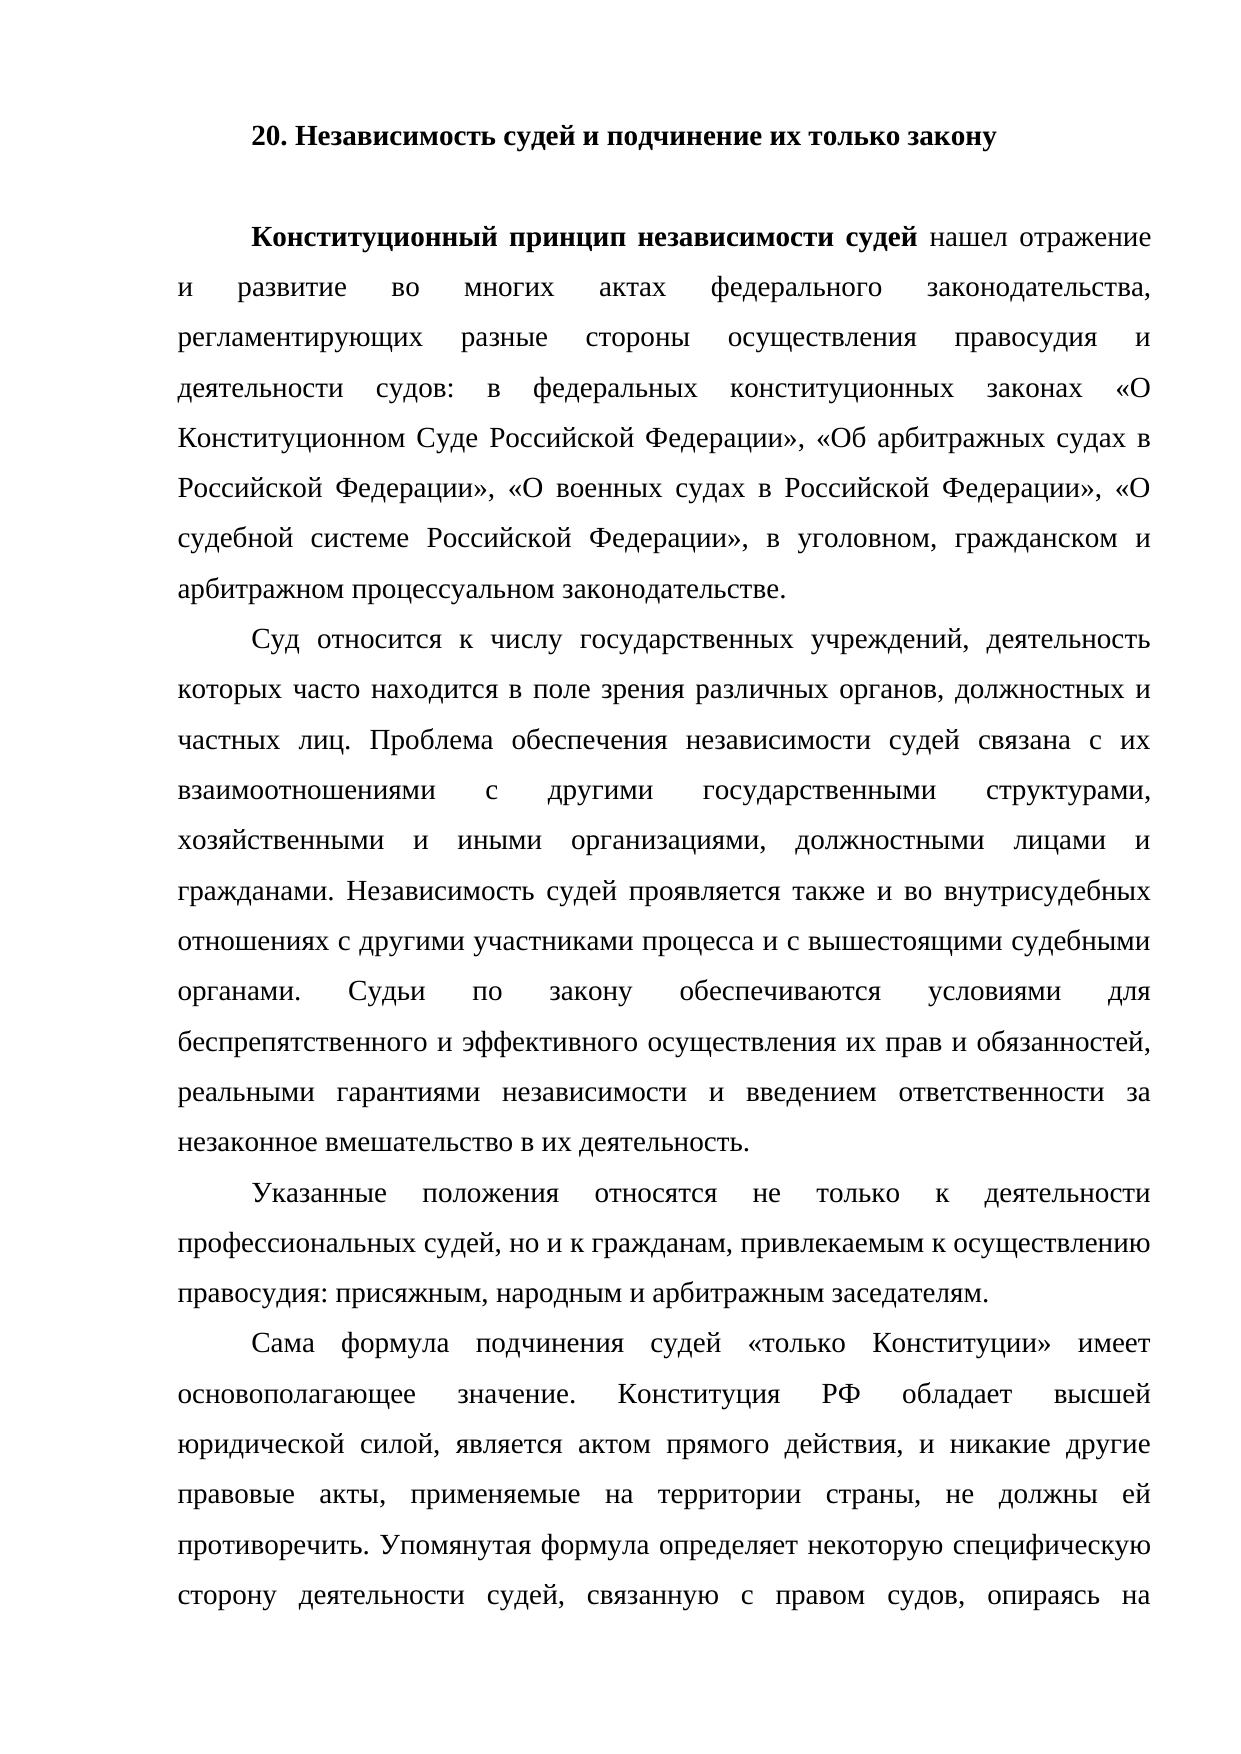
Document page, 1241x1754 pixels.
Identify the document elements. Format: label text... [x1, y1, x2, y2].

text Суд относится к числу государственных учреждений, деятельность которых часто находится в поле зрения различных органов, должностных и частных лиц. Проблема обеспечения независимости судей связана с их взаимоотношениями с другими государственными структурами, хозяйственными и иными организациями, должностными лицами и гражданами. Независимость судей проявляется также и во внутрисудебных отношениях с другими участниками процесса и с вышестоящими судебными органами. Судьи по закону обеспечиваются условиями для беспрепятственного и эффективного осуществления их прав и обязанностей, реальными гарантиями независимости и введением ответственности за незаконное вмешательство в их деятельность. [177, 621, 1152, 1158]
text Конституционный принцип независимости судей нашел отражение и развитие во многих актах федерального законодательства, регламентирующих разные стороны осуществления правосудия и деятельности судов: в федеральных конституционных законах «О Конституционном Суде Российской Федерации», «Об арбитражных судах в Российской Федерации», «О военных судах в Российской Федерации», «О судебной системе Российской Федерации», в уголовном, гражданском и арбитражном процессуальном законодательстве. [177, 219, 1152, 604]
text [177, 1326, 1152, 1611]
subtitle 20. Независимость судей и подчинение их только закону [177, 118, 1152, 152]
text Указанные положения относятся не только к деятельности профессиональных судей, но и к гражданам, привлекаемым к осуществлению правосудия: присяжным, народным и арбитражным заседателям. [177, 1175, 1152, 1309]
